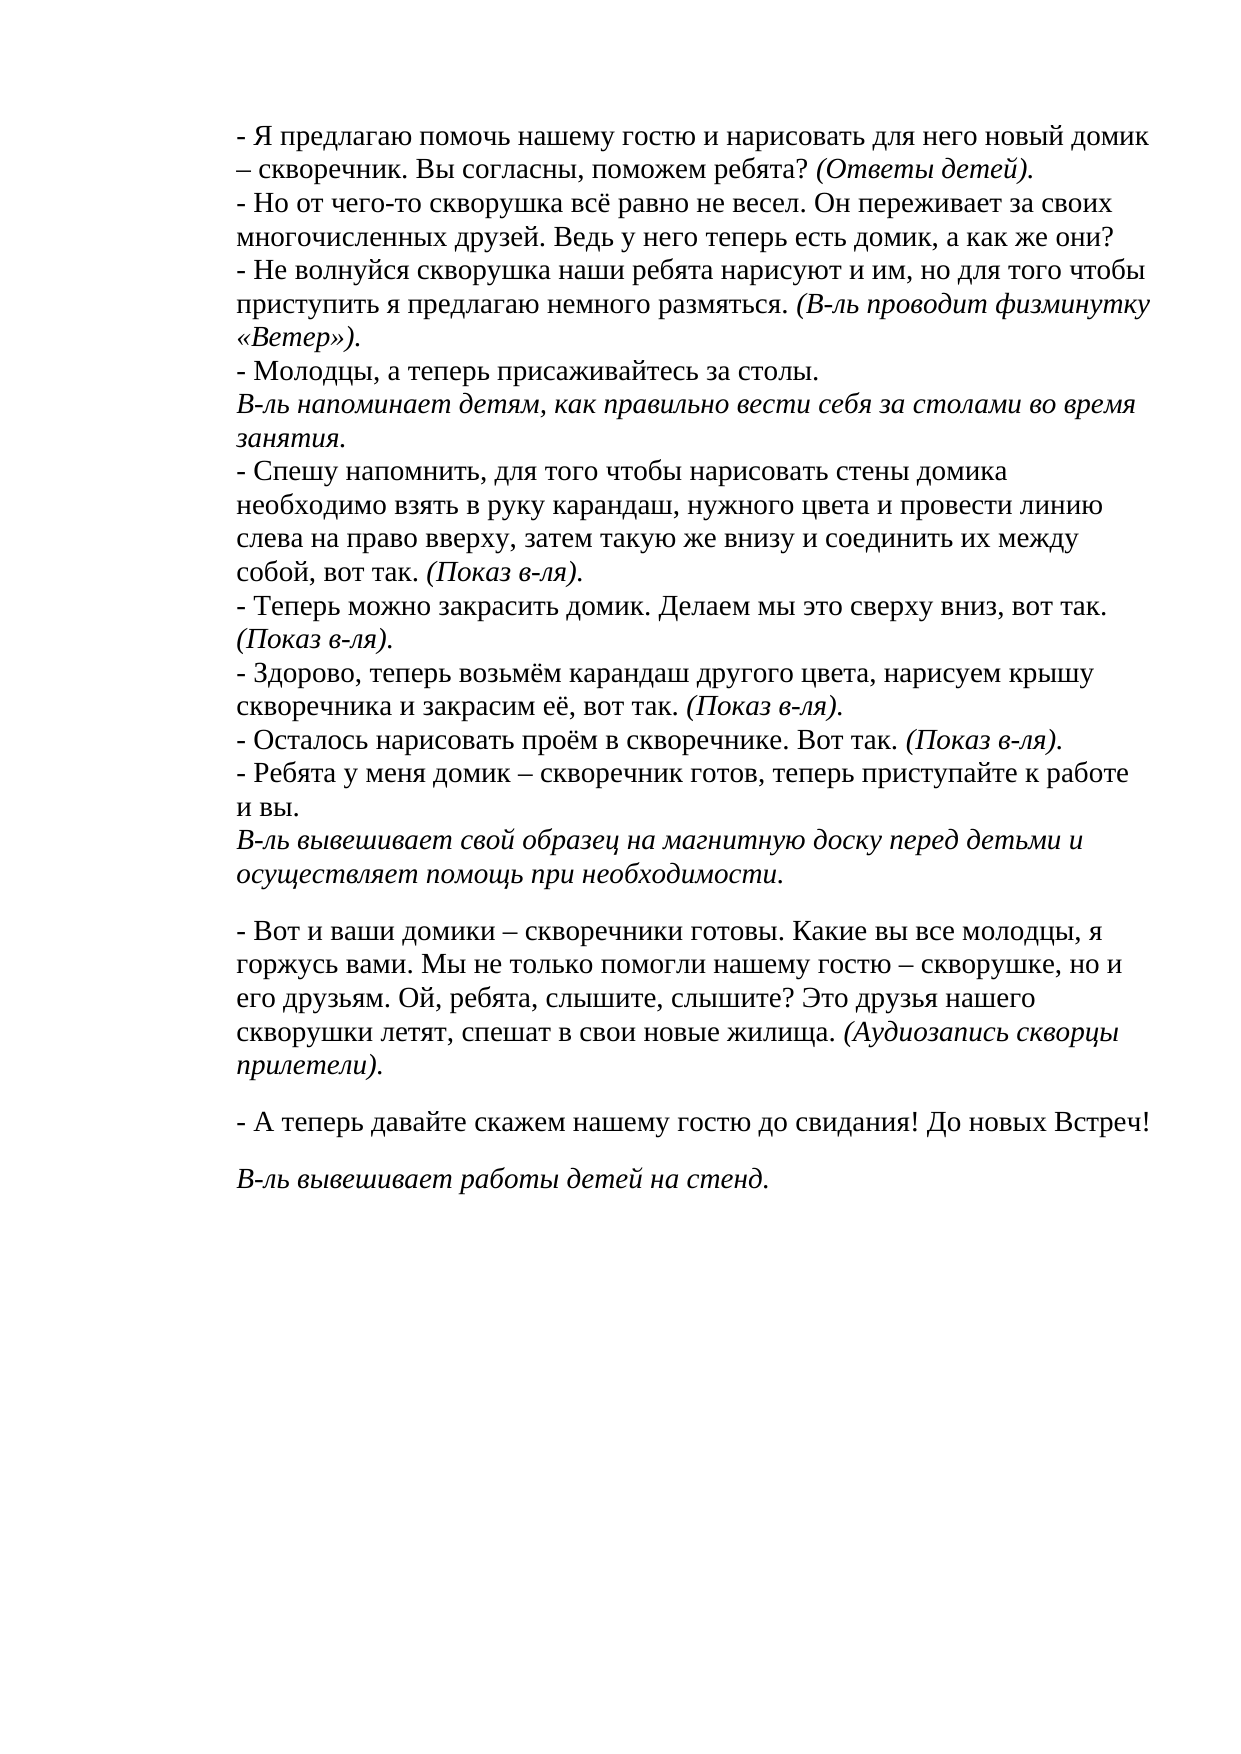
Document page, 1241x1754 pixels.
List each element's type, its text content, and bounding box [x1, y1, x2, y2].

text - Теперь можно закрасить домик. Делаем мы это сверху вниз, вот так. (Показ в-ля). [236, 588, 1152, 655]
text В-ль напоминает детям, как правильно вести себя за столами во время занятия. [236, 386, 1152, 453]
text - Но от чего-то скворушка всё равно не весел. Он переживает за своих многочисленных друзей. Ведь у него теперь есть домик, а как же они? [236, 185, 1152, 252]
text - Ребята у меня домик – скворечник готов, теперь приступайте к работе и вы. [236, 755, 1152, 822]
text - Молодцы, а теперь присаживайтесь за столы. [236, 353, 1152, 386]
text - Здорово, теперь возьмём карандаш другого цвета, нарисуем крышу скворечника и закрасим её, вот так. (Показ в-ля). [236, 655, 1152, 722]
text В-ль вывешивает работы детей на стенд. [236, 1161, 1152, 1195]
text - Осталось нарисовать проём в скворечнике. Вот так. (Показ в-ля). [236, 722, 1152, 755]
text - А теперь давайте скажем нашему гостю до свидания! До новых Встреч! [236, 1104, 1152, 1138]
text - Спешу напомнить, для того чтобы нарисовать стены домика необходимо взять в руку карандаш, нужного цвета и провести линию слева на право вверху, затем такую же внизу и соединить их между собой, вот так. (Показ в-ля). [236, 453, 1152, 588]
text В-ль вывешивает свой образец на магнитную доску перед детьми и осуществляет помощь при необходимости. [236, 822, 1152, 889]
text - Не волнуйся скворушка наши ребята нарисуют и им, но для того чтобы приступить я предлагаю немного размяться. (В-ль проводит физминутку «Ветер»). [236, 252, 1152, 353]
text - Вот и ваши домики – скворечники готовы. Какие вы все молодцы, я горжусь вами. Мы не только помогли нашему гостю – скворушке, но и его друзьям. Ой, ребята, слышите, слышите? Это друзья нашего скворушки летят, спешат в свои новые жилища. (Аудиозапись скворцы прилетели). [236, 913, 1152, 1081]
text - Я предлагаю помочь нашему гостю и нарисовать для него новый домик – скворечник. Вы согласны, поможем ребята? (Ответы детей). [236, 118, 1152, 185]
